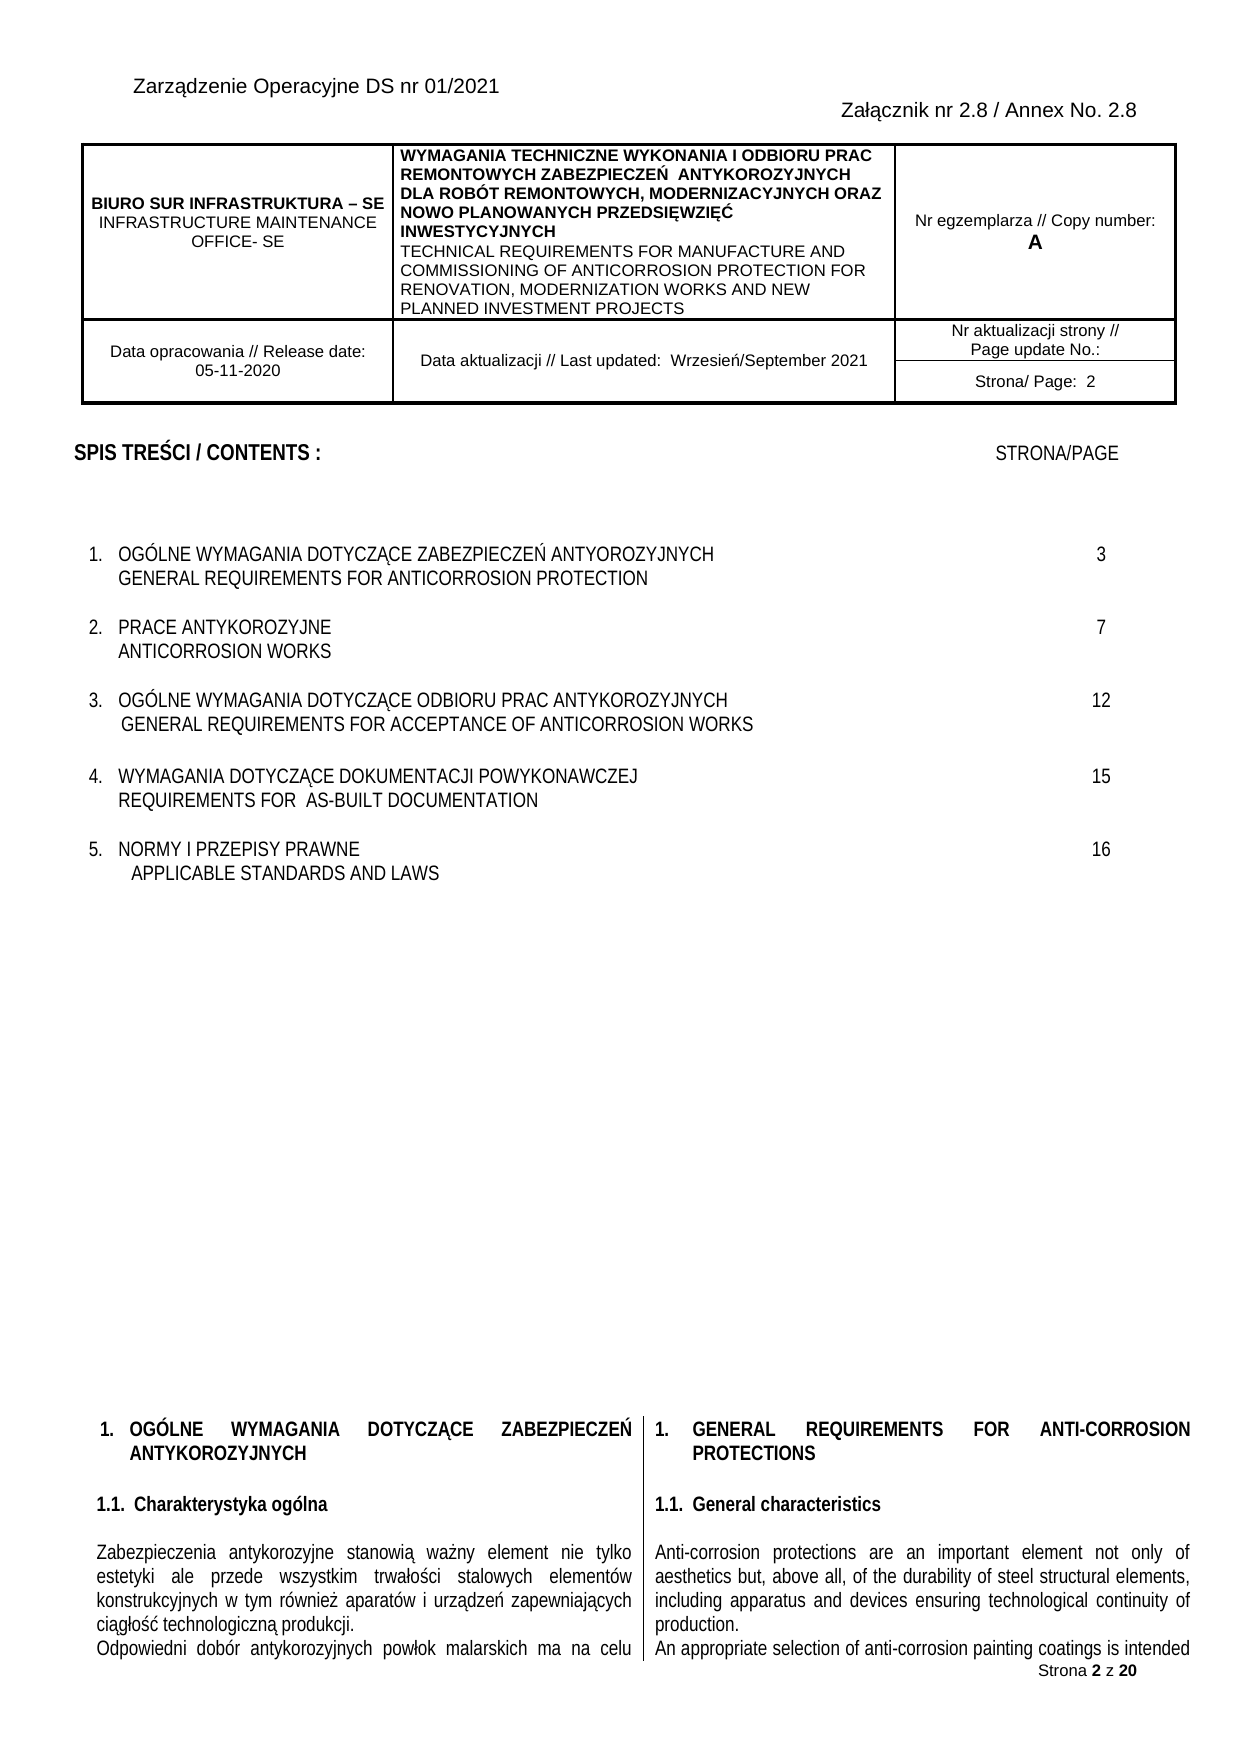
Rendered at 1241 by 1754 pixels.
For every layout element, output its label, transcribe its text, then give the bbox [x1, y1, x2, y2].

text GENERAL REQUIREMENTS FOR ANTICORROSION PROTECTION [118, 565, 1137, 589]
text APPLICABLE STANDARDS AND LAWS [74, 861, 1137, 885]
list WYMAGANIA DOTYCZĄCE DOKUMENTACJI POWYKONAWCZEJ 15 [88, 764, 1137, 788]
text SPIS TREŚCI / CONTENTS : STRONA/PAGE [74, 430, 1137, 468]
list OGÓLNE WYMAGANIA DOTYCZĄCE ZABEZPIECZEŃ ANTYOROZYJNYCH 3 [88, 541, 1137, 565]
text GENERAL REQUIREMENTS FOR ACCEPTANCE OF ANTICORROSION WORKS [111, 712, 1137, 736]
text REQUIREMENTS FOR AS-BUILT DOCUMENTATION [118, 788, 1137, 812]
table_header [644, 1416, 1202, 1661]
list NORMY I PRZEPISY PRAWNE 16 [88, 837, 1137, 861]
list PRACE ANTYKOROZYJNE 7 [88, 615, 1137, 639]
text ANTICORROSION WORKS [118, 639, 1137, 663]
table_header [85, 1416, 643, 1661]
list OGÓLNE WYMAGANIA DOTYCZĄCE ODBIORU PRAC ANTYKOROZYJNYCH 12 [88, 688, 1137, 712]
